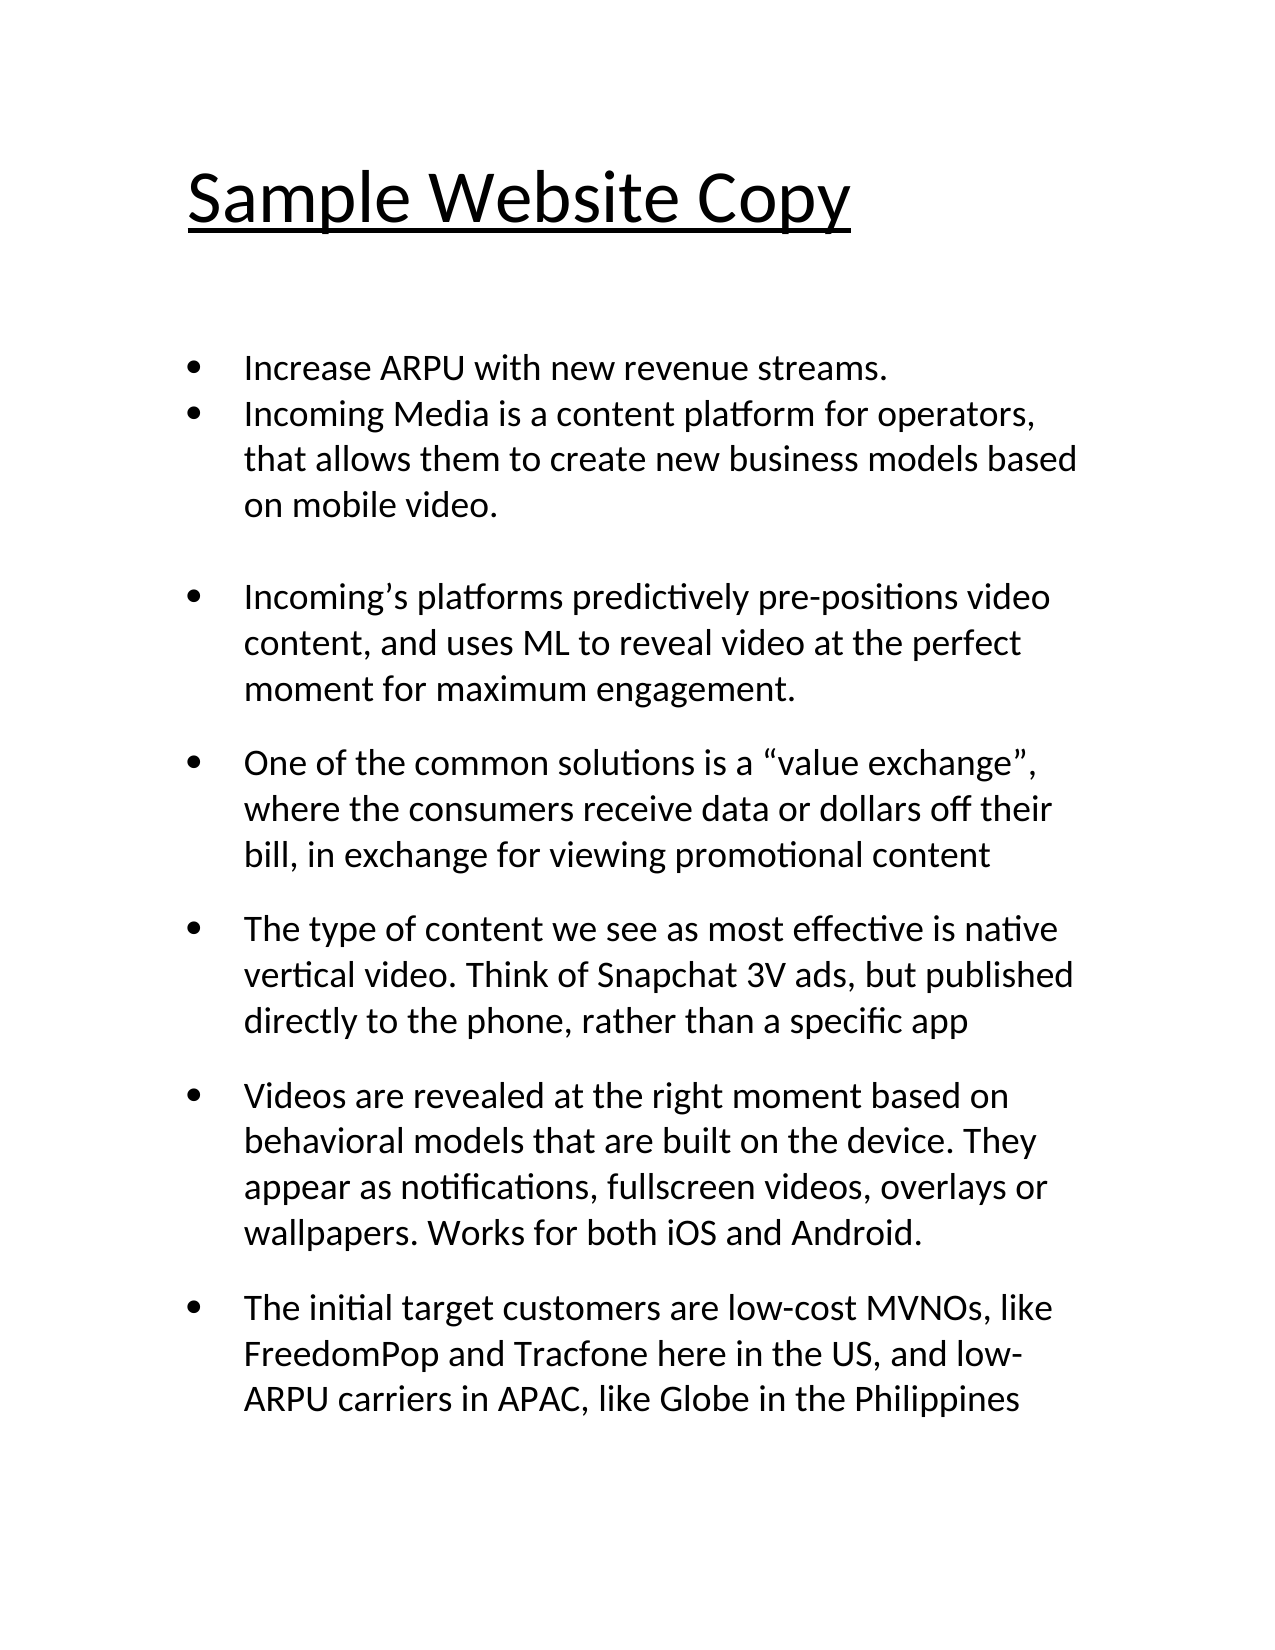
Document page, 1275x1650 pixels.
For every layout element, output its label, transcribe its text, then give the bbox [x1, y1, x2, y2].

list The type of content we see as most effective is native vertical video. Think of Snapchat 3V ads, but published directly to the phone, rather than a specific app [187, 905, 1087, 1072]
list Incoming Media is a content platform for operators, that allows them to create new business models based on mobile video. [187, 389, 1087, 527]
list One of the common solutions is a “value exchange”, where the consumers receive data or dollars off their bill, in exchange for viewing promotional content [187, 739, 1087, 905]
list The initial target customers are low-cost MVNOs, like FreedomPop and Tracfone here in the US, and low-ARPU carriers in APAC, like Globe in the Philippines [187, 1284, 1087, 1450]
list Incoming’s platforms predictively pre-positions video content, and uses ML to reveal video at the perfect moment for maximum engagement. [187, 573, 1087, 739]
list Increase ARPU with new revenue streams. [187, 344, 1087, 389]
text Sample Website Copy [187, 150, 1087, 242]
list Videos are revealed at the right moment based on behavioral models that are built on the device. They appear as notifications, fullscreen videos, overlays or wallpapers. Works for both iOS and Android. [187, 1072, 1087, 1284]
